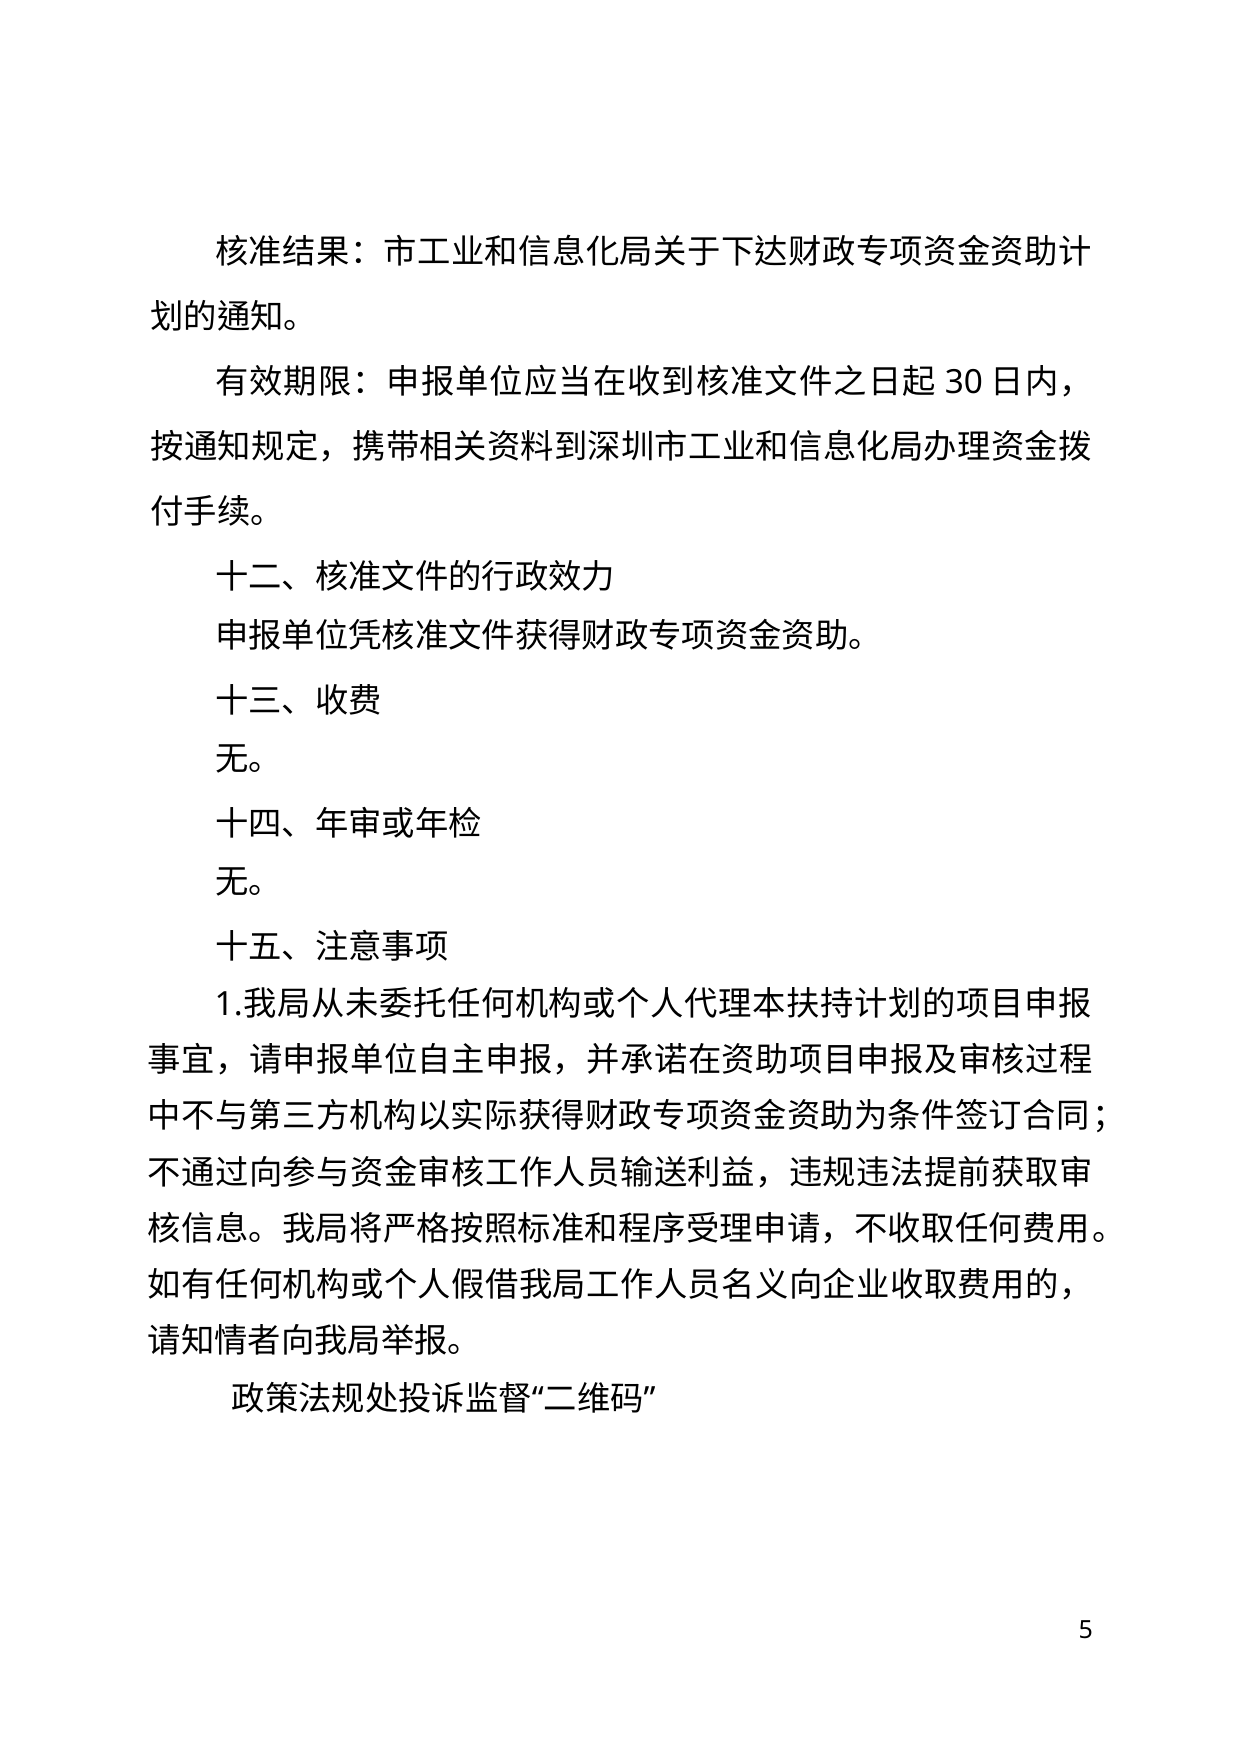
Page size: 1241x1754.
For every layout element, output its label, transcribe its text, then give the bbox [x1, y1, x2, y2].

text 无。 [150, 724, 1092, 789]
text 有效期限：申报单位应当在收到核准文件之日起30日内，按通知规定，携带相关资料到深圳市工业和信息化局办理资金拨付手续。 [150, 468, 1092, 542]
text 十五、注意事项 [150, 912, 1092, 970]
text 政策法规处投诉监督“二维码” [148, 1364, 1092, 1422]
text 申报单位凭核准文件获得财政专项资金资助。 [150, 600, 1092, 665]
text 无。 [150, 847, 1092, 912]
text 十三、收费 [150, 665, 1092, 724]
text 有效期限：申报单位应当在收到核准文件之日起30日内，按通知规定，携带相关资料到深圳市工业和信息化局办理资金拨付手续。 [150, 347, 1092, 420]
text 十四、年审或年检 [150, 789, 1092, 847]
text 十二、核准文件的行政效力 [150, 542, 1092, 600]
text 1.我局从未委托任何机构或个人代理本扶持计划的项目申报事宜，请申报单位自主申报，并承诺在资助项目申报及审核过程中不与第三方机构以实际获得财政专项资金资助为条件签订合同；不通过向参与资金审核工作人员输送利益，违规违法提前获取审核信息。我局将严格按照标准和程序受理申请，不收取任何费用。如有任何机构或个人假借我局工作人员名义向企业收取费用的，请知情者向我局举报。 [148, 970, 1092, 1364]
text 核准结果：市工业和信息化局关于下达财政专项资金资助计划的通知。 [150, 217, 1092, 347]
